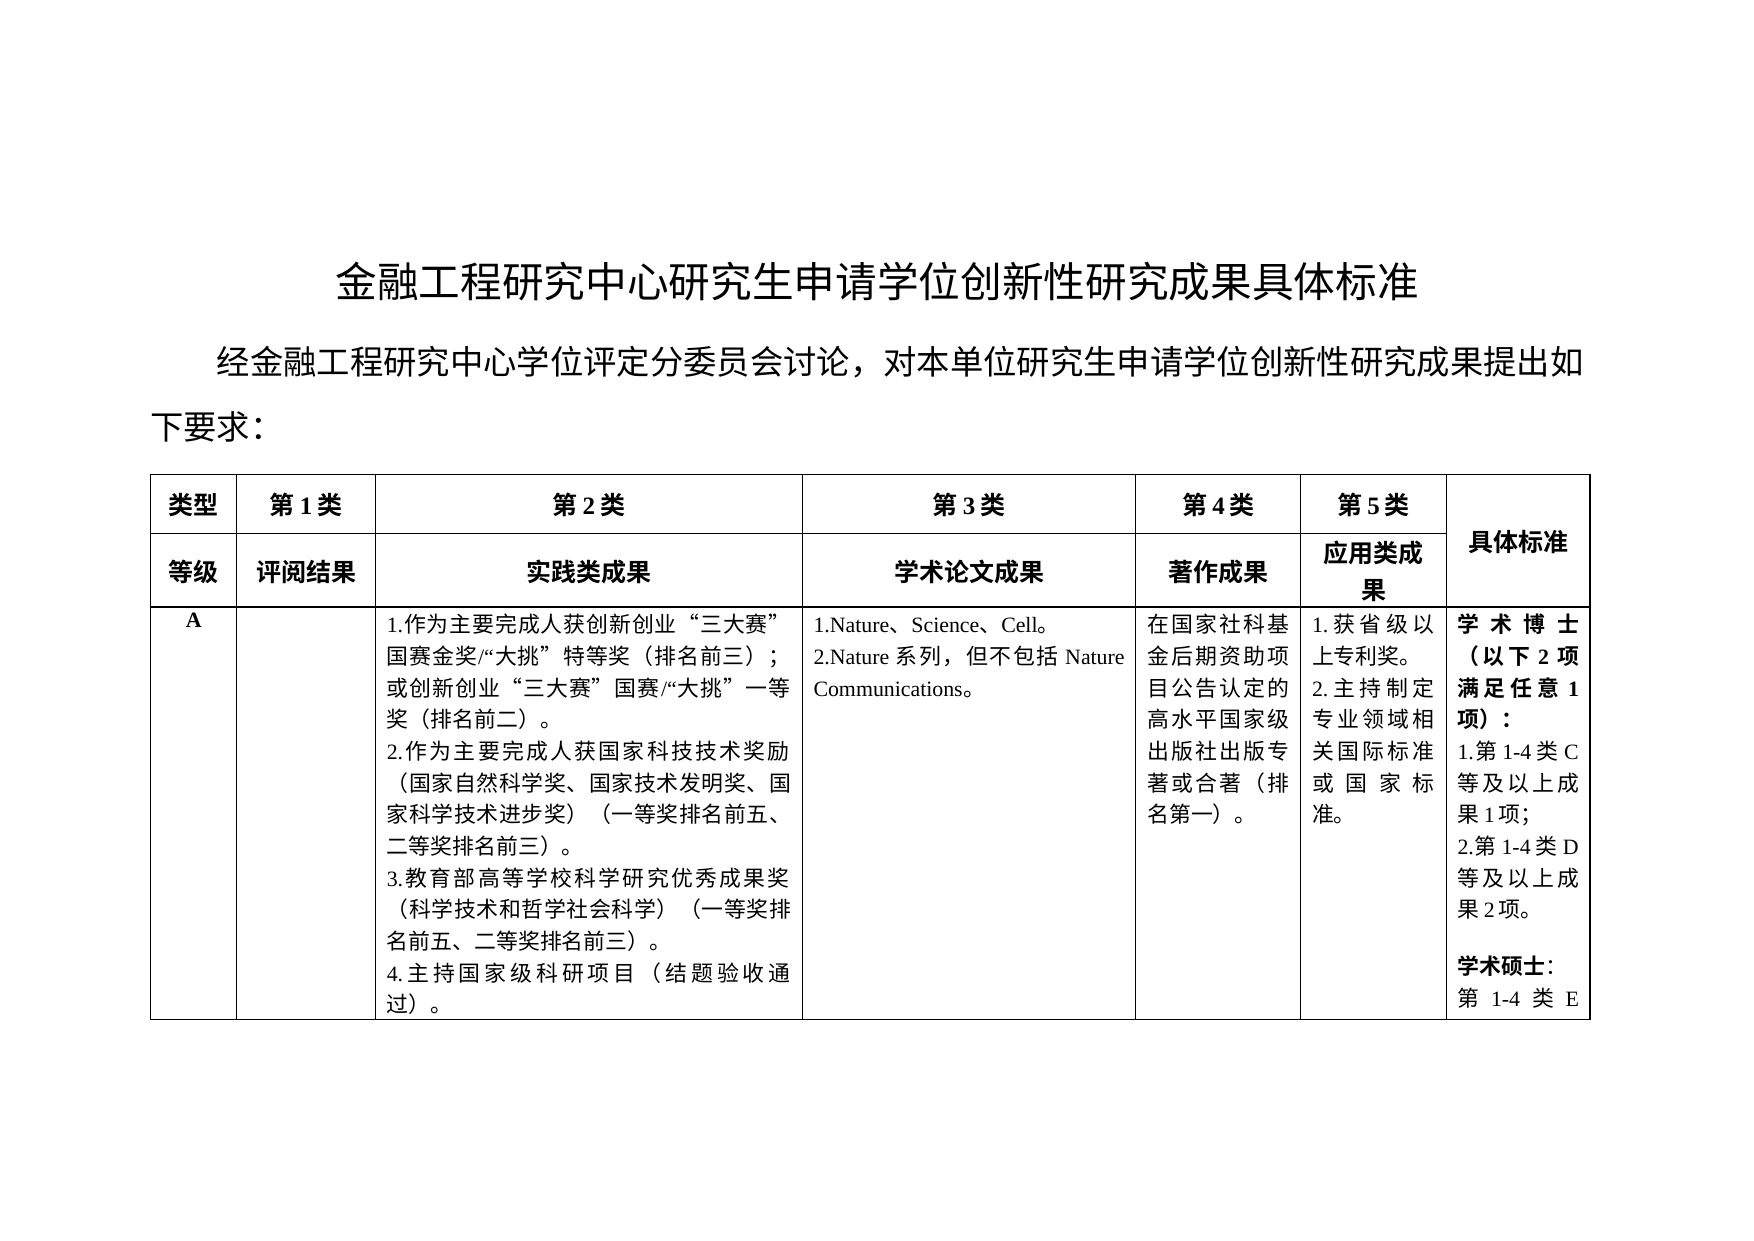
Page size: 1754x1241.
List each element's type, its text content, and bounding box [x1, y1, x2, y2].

table_cell 应用类成果 [1301, 534, 1446, 606]
table_header 第5类 [1301, 475, 1446, 533]
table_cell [1301, 608, 1446, 1019]
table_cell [1136, 608, 1300, 1019]
table_header 具体标准 [1447, 475, 1589, 606]
table_cell 实践类成果 [376, 534, 802, 606]
table_cell 学术论文成果 [803, 534, 1135, 606]
table_cell 评阅结果 [237, 534, 375, 606]
table_cell [237, 608, 375, 1019]
table_cell A [151, 608, 236, 1019]
table_cell 等级 [151, 534, 236, 606]
table_header 第3类 [803, 475, 1135, 533]
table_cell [1447, 608, 1589, 1019]
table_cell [803, 608, 1135, 1019]
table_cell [376, 608, 802, 1019]
table_header 第1类 [237, 475, 375, 533]
text 金融工程研究中心研究生申请学位创新性研究成果具体标准 [150, 246, 1604, 311]
table_header 第2类 [376, 475, 802, 533]
table_header 类型 [151, 475, 236, 533]
text 经金融工程研究中心学位评定分委员会讨论，对本单位研究生申请学位创新性研究成果提出如下要求： [150, 328, 1604, 458]
table_header 第4类 [1136, 475, 1300, 533]
table_cell 著作成果 [1136, 534, 1300, 606]
